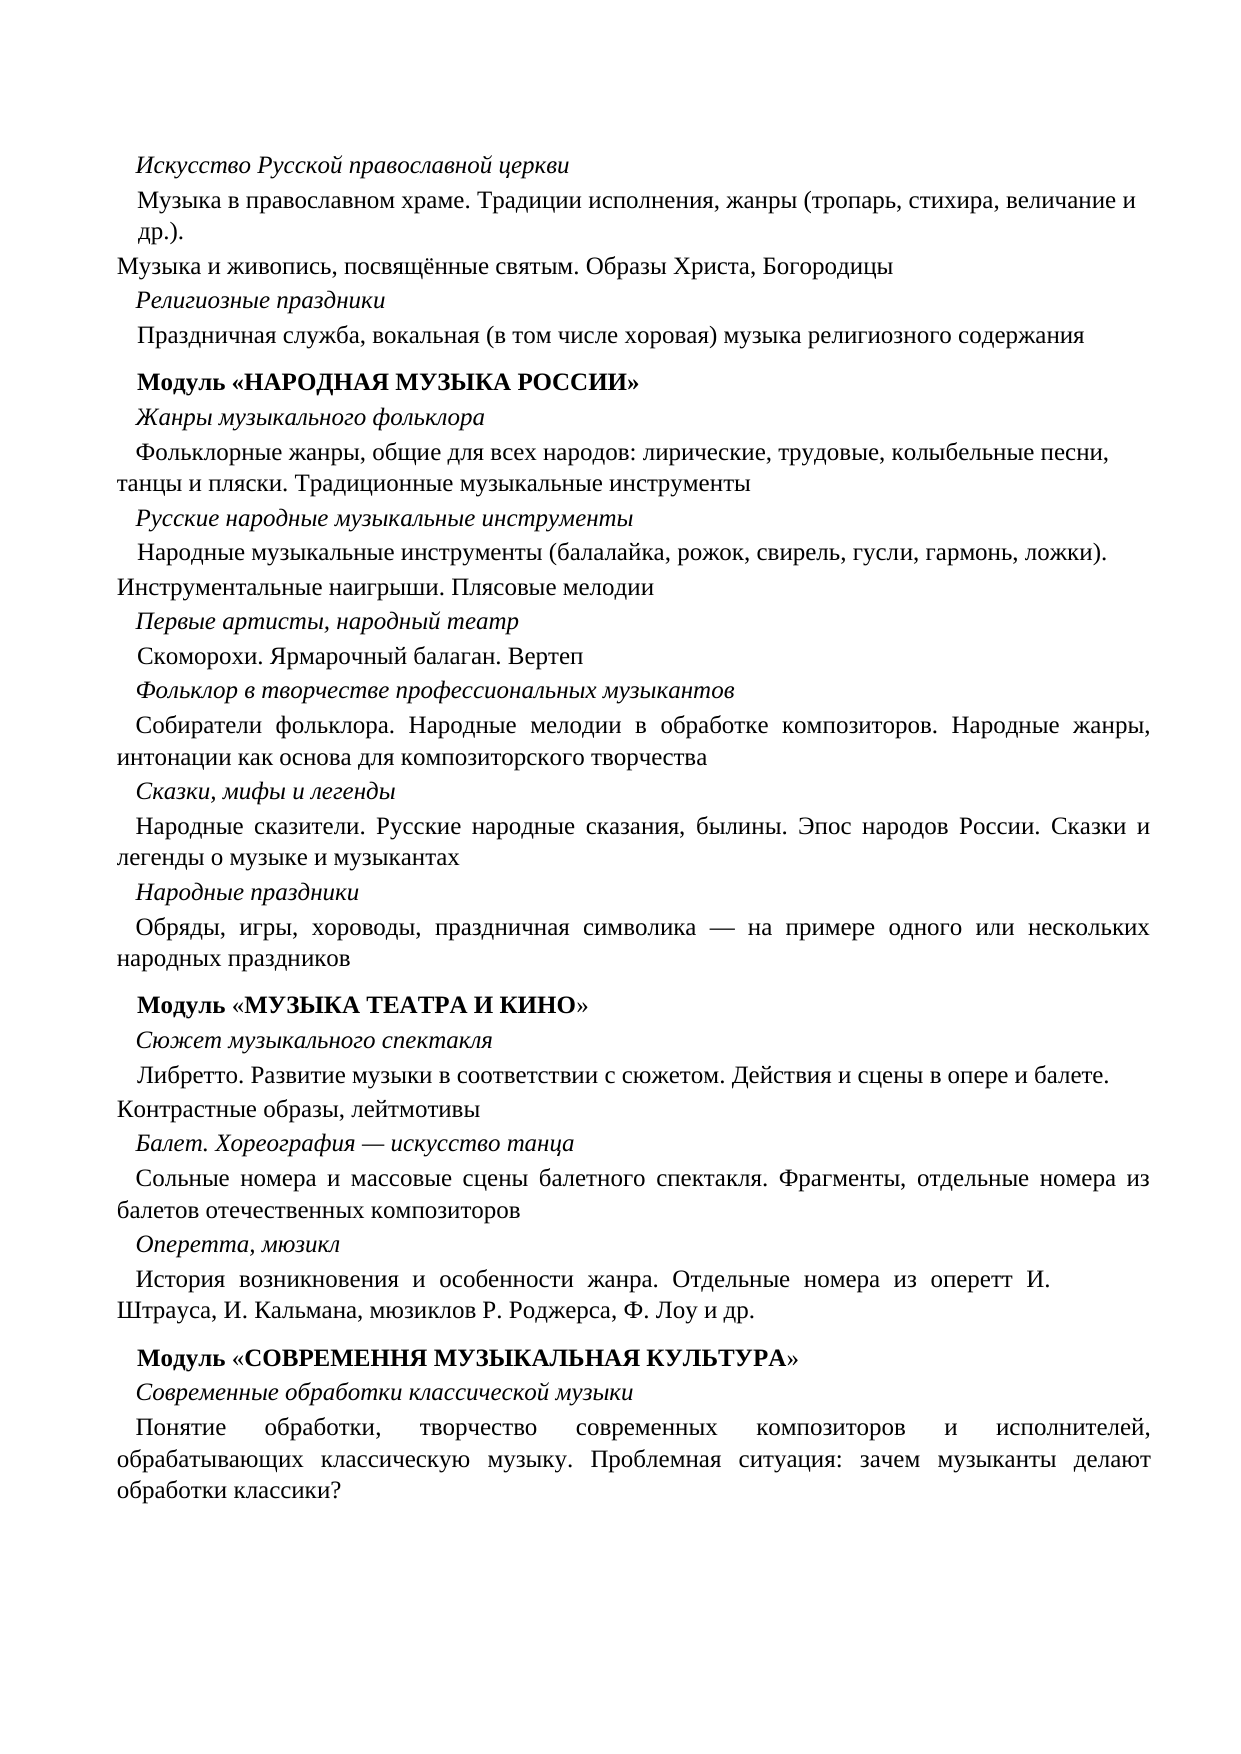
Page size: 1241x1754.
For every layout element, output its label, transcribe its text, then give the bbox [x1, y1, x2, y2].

text Балет. Хореография — искусство танца [135, 1264, 1152, 1293]
text Народные музыкальные инструменты (балалайка, рожок, свирель, гусли, гармонь, ложки). [137, 673, 1151, 702]
text Фольклор в творчестве профессиональных музыкантов [135, 811, 1152, 839]
text Праздничная служба, вокальная (в том числе хоровая) музыка религиозного содержания [137, 455, 1151, 484]
text Колокола. Колокольные звоны (благовест, трезвон и др.). Звонарские приговорки. Колокольность в музыке русских композиторов [117, 219, 1128, 280]
text Народные праздники [135, 1012, 1152, 1041]
text Оперетта, мюзикл [135, 1365, 1152, 1393]
text Модуль «НАРОДНАЯ МУЗЫКА РОССИИ» [137, 503, 1152, 531]
text Религиозные праздники [135, 421, 1152, 449]
text Музыка в православном храме. Традиции исполнения, жанры (тропарь, стихира, величание и др.). [137, 320, 1151, 381]
text Жанры музыкального фольклора [135, 537, 1152, 566]
text Сольные номера и массовые сцены балетного спектакля. Фрагменты, отдельные номера из балетов отечественных композиторов [117, 1299, 1151, 1359]
text Сказки, мифы и легенды [135, 912, 1152, 940]
text Русские народные музыкальные инструменты [135, 638, 1152, 667]
text Собиратели фольклора. Народные мелодии в обработке композиторов. Народные жанры, интонации как основа для композиторского творчества [117, 846, 1151, 906]
text Обряды, игры, хороводы, праздничная символика — на примере одного или нескольких народных праздников [117, 1047, 1151, 1107]
text Народные сказители. Русские народные сказания, былины. Эпос народов России. Сказки и легенды о музыке и музыкантах [117, 946, 1151, 1007]
text Первые артисты, народный театр [135, 742, 1152, 770]
text Модуль «ДУХОВНАЯ МУЗЫКА» [137, 150, 1152, 179]
text Сюжет музыкального спектакля [135, 1160, 1152, 1189]
text Искусство Русской православной церкви [135, 286, 1152, 314]
text Скоморохи. Ярмарочный балаган. Вертеп [137, 776, 1151, 805]
text Модуль «МУЗЫКА ТЕАТРА И КИНО» [137, 1126, 1152, 1154]
text Либретто. Развитие музыки в соответствии с сюжетом. Действия и сцены в опере и балете. [137, 1195, 1151, 1224]
text Инструментальные наигрыши. Плясовые мелодии [117, 707, 1151, 736]
text Контрастные образы, лейтмотивы [117, 1229, 1151, 1258]
text Звучание храма [135, 185, 1152, 213]
text Музыка и живопись, посвящённые святым. Образы Христа, Богородицы [117, 386, 1151, 415]
text История возникновения и особенности жанра. Отдельные номера из оперетт И. Штрауса, И. Кальмана, мюзиклов Р. Роджерса, Ф. Лоу и др. [117, 1399, 1052, 1460]
text Фольклорные жанры, общие для всех народов: лирические, трудовые, колыбельные песни, танцы и пляски. Традиционные музыкальные инструменты [117, 572, 1151, 632]
